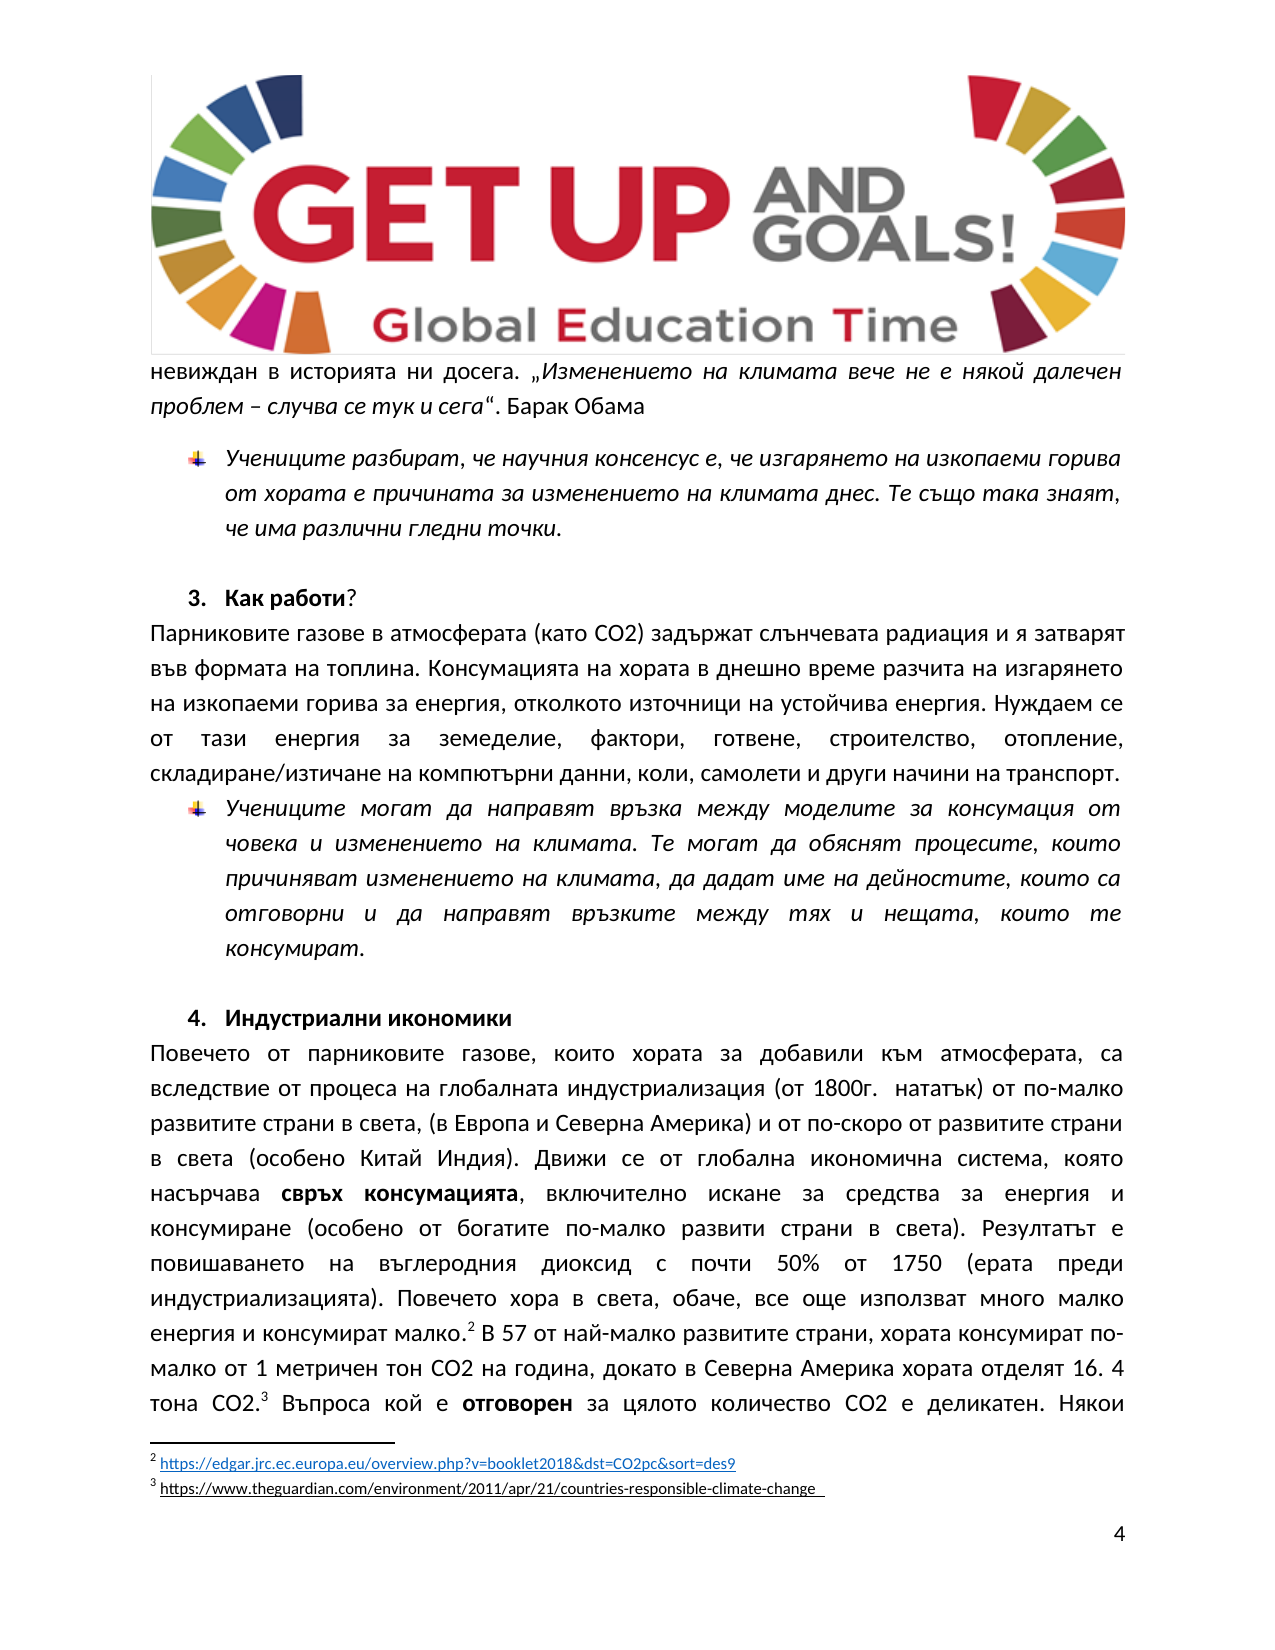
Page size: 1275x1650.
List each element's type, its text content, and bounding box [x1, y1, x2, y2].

text Парниковите газове в атмосферата (като CO2) задържат слънчевата радиация и я затварят във формата на топлина. Консумацията на хората в днешно време разчита на изгарянето на изкопаеми горива за енергия, отколкото източници на устойчива енергия. Нуждаем се от тази енергия за земеделие, фактори, готвене, строителство, отопление, складиране/изтичане на компютърни данни, коли, самолети и други начини на транспорт. [150, 617, 1125, 788]
list Как работи? [187, 582, 1125, 613]
picture [188, 799, 206, 817]
list Учениците могат да направят връзка между моделите за консумация от човека и изменението на климата. Те могат да обяснят процесите, които причиняват изменението на климата, да дадат име на дейностите, които са отговорни и да направят връзките между тях и нещата, които те консумират. [187, 792, 1125, 963]
list Учениците разбират, че научния консенсус е, че изгарянето на изкопаеми горива от хората е причината за изменението на климата днес. Те също така знаят, че има различни гледни точки. [187, 442, 1125, 543]
picture [188, 449, 206, 467]
picture [150, 75, 1125, 356]
list Индустриални икономики [187, 1002, 1125, 1033]
